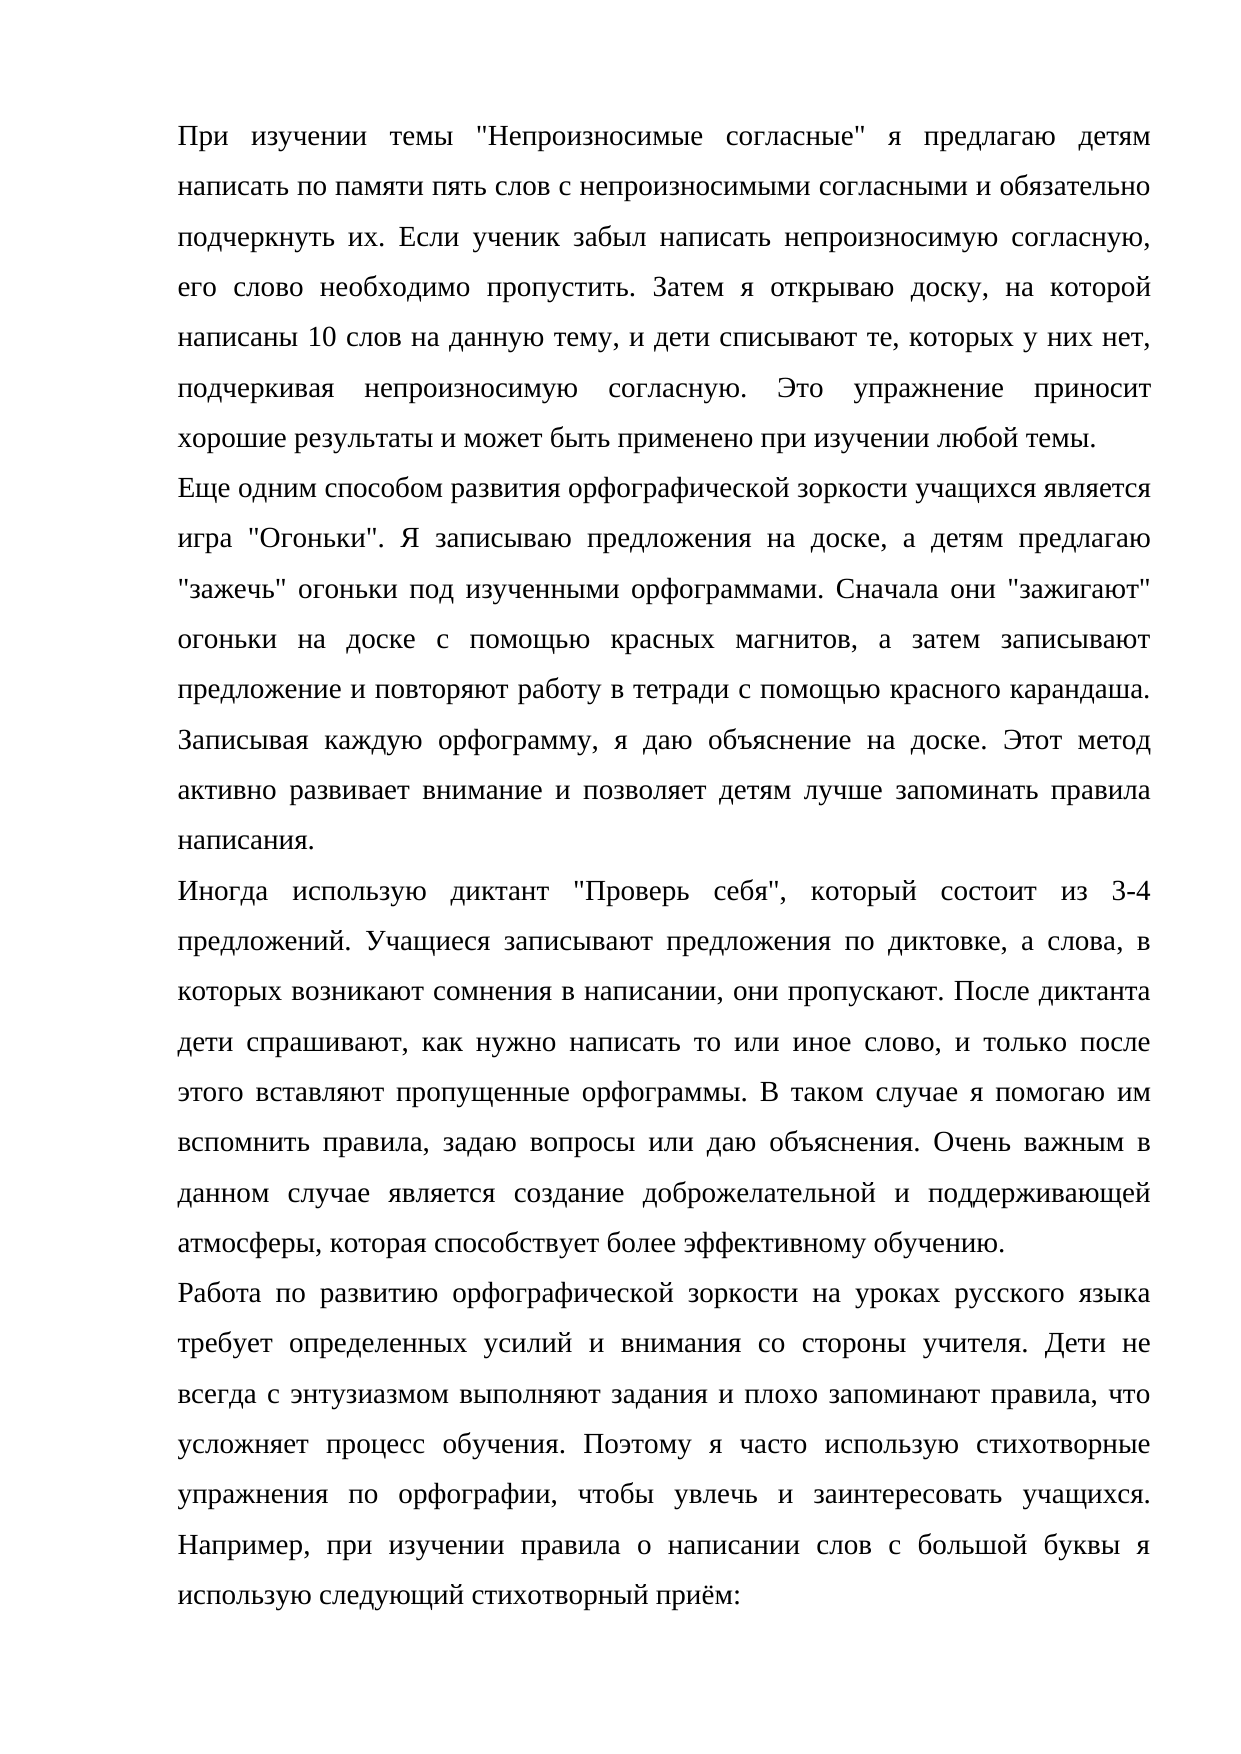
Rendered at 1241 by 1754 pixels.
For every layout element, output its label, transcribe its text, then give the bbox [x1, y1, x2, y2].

text Иногда использую диктант "Проверь себя", который состоит из 3-4 предложений. Учащиеся записывают предложения по диктовке, а слова, в которых возникают сомнения в написании, они пропускают. После диктанта дети спрашивают, как нужно написать то или иное слово, и только после этого вставляют пропущенные орфограммы. В таком случае я помогаю им вспомнить правила, задаю вопросы или даю объяснения. Очень важным в данном случае является создание доброжелательной и поддерживающей атмосферы, которая способствует более эффективному обучению. [177, 873, 1152, 1258]
text При изучении темы "Непроизносимые согласные" я предлагаю детям написать по памяти пять слов с непроизносимыми согласными и обязательно подчеркнуть их. Если ученик забыл написать непроизносимую согласную, его слово необходимо пропустить. Затем я открываю доску, на которой написаны 10 слов на данную тему, и дети списывают те, которых у них нет, подчеркивая непроизносимую согласную. Это упражнение приносит хорошие результаты и может быть применено при изучении любой темы. [177, 118, 1152, 453]
text Еще одним способом развития орфографической зоркости учащихся является игра "Огоньки". Я записываю предложения на доске, а детям предлагаю "зажечь" огоньки под изученными орфограммами. Сначала они "зажигают" огоньки на доске с помощью красных магнитов, а затем записывают предложение и повторяют работу в тетради с помощью красного карандаша. Записывая каждую орфограмму, я даю объяснение на доске. Этот метод активно развивает внимание и позволяет детям лучше запоминать правила написания. [177, 470, 1152, 856]
text Работа по развитию орфографической зоркости на уроках русского языка требует определенных усилий и внимания со стороны учителя. Дети не всегда с энтузиазмом выполняют задания и плохо запоминают правила, что усложняет процесс обучения. Поэтому я часто использую стихотворные упражнения по орфографии, чтобы увлечь и заинтересовать учащихся. Например, при изучении правила о написании слов с большой буквы я использую следующий стихотворный приём: [177, 1275, 1152, 1611]
